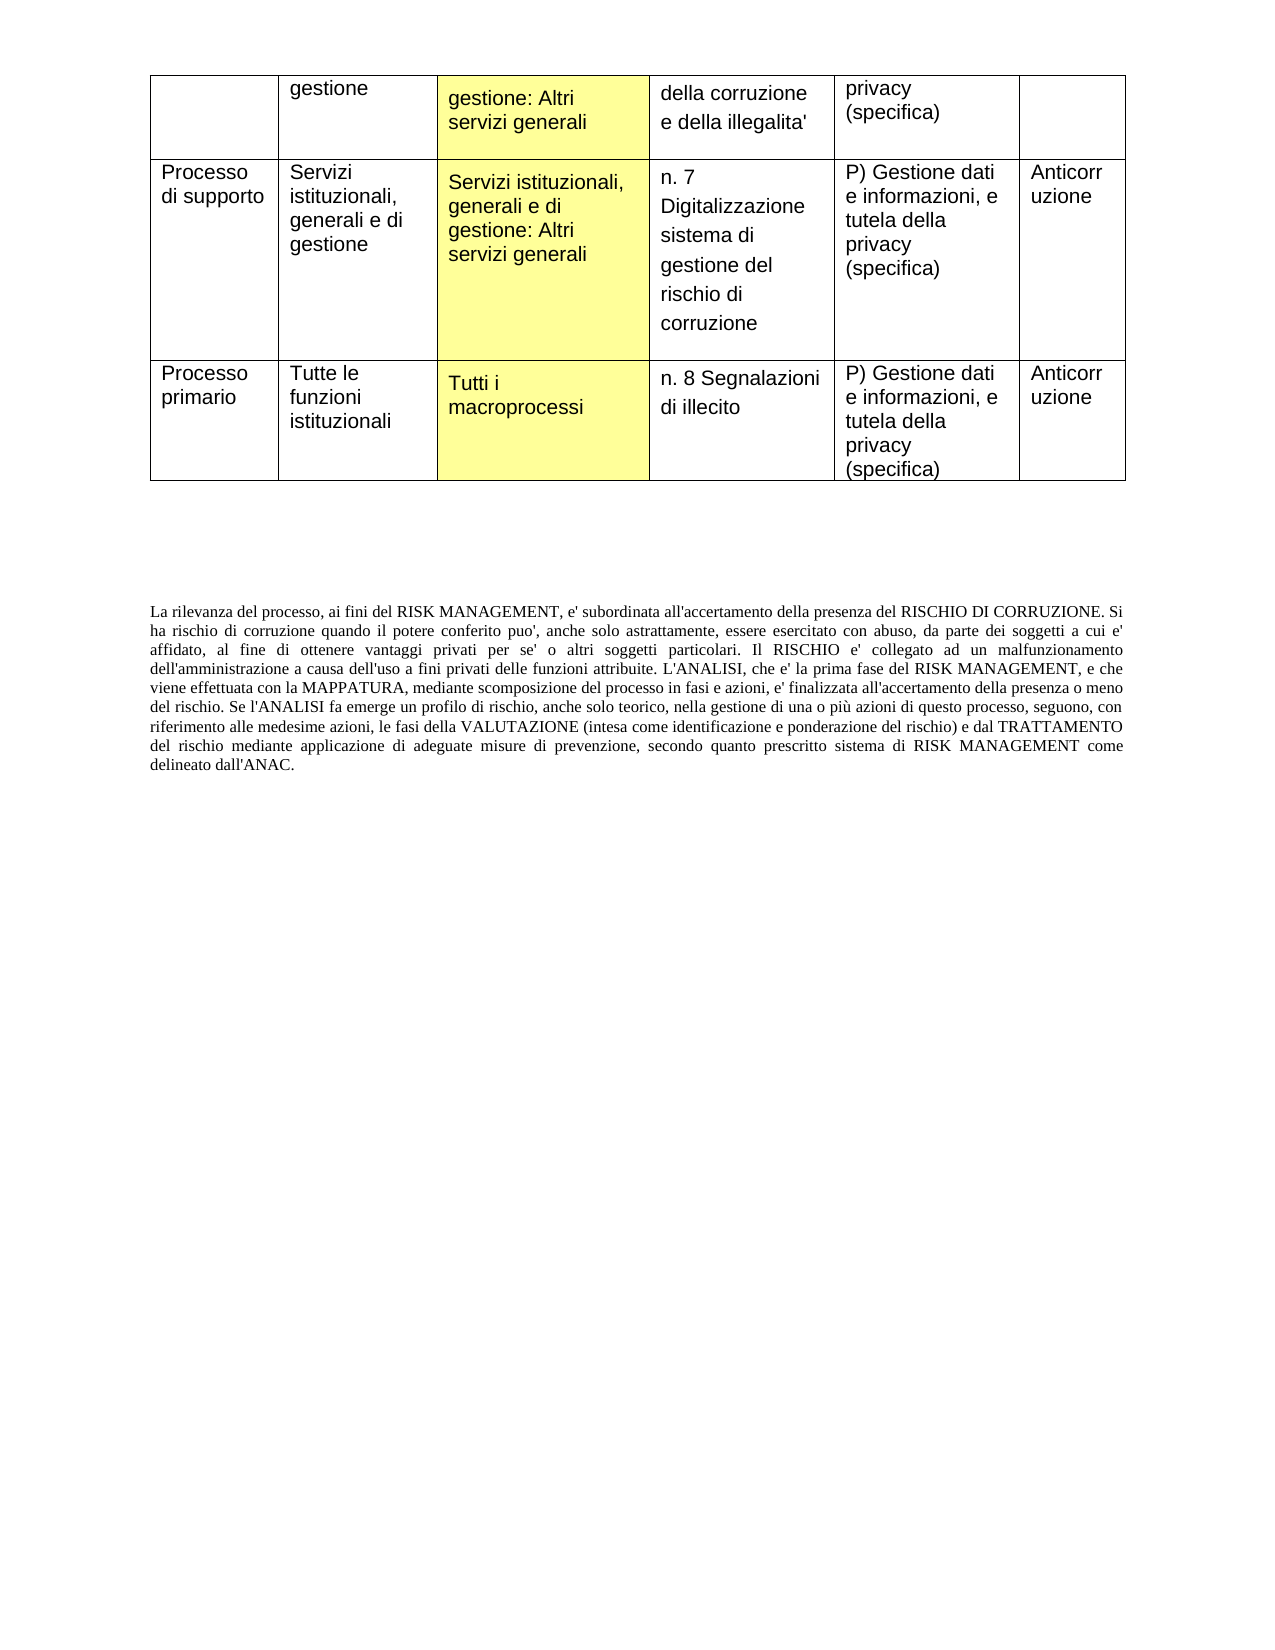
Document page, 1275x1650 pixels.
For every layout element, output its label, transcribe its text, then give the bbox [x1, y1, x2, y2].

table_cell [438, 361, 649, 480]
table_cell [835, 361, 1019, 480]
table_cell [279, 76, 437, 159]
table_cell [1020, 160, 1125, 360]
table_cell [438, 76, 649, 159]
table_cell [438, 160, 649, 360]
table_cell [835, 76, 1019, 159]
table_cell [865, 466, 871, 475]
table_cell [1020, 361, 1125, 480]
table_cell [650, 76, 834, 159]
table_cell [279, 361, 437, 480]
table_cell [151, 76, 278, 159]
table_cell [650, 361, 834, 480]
text La rilevanza del processo, ai fini del RISK MANAGEMENT, e' subordinata all'accertamento della presenza del RISCHIO DI CORRUZIONE. Si ha rischio di corruzione quando il potere conferito puo', anche solo astrattamente, essere esercitato con abuso, da parte dei soggetti a cui e' affidato, al fine di ottenere vantaggi privati per se' o altri soggetti particolari. Il RISCHIO e' collegato ad un malfunzionamento dell'amministrazione a causa dell'uso a fini privati delle funzioni attribuite. L'ANALISI, che e' la prima fase del RISK MANAGEMENT, e che viene effettuata con la MAPPATURA, mediante scomposizione del processo in fasi e azioni, e' finalizzata all'accertamento della presenza o meno del rischio. Se l'ANALISI fa emerge un profilo di rischio, anche solo teorico, nella gestione di una o più azioni di questo processo, seguono, con riferimento alle medesime azioni, le fasi della VALUTAZIONE (intesa come identificazione e ponderazione del rischio) e dal TRATTAMENTO del rischio mediante applicazione di adeguate misure di prevenzione, secondo quanto prescritto sistema di RISK MANAGEMENT come delineato dall'ANAC. [150, 601, 1125, 774]
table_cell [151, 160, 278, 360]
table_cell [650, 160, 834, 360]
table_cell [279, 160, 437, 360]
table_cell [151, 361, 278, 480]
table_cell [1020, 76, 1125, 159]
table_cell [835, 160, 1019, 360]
